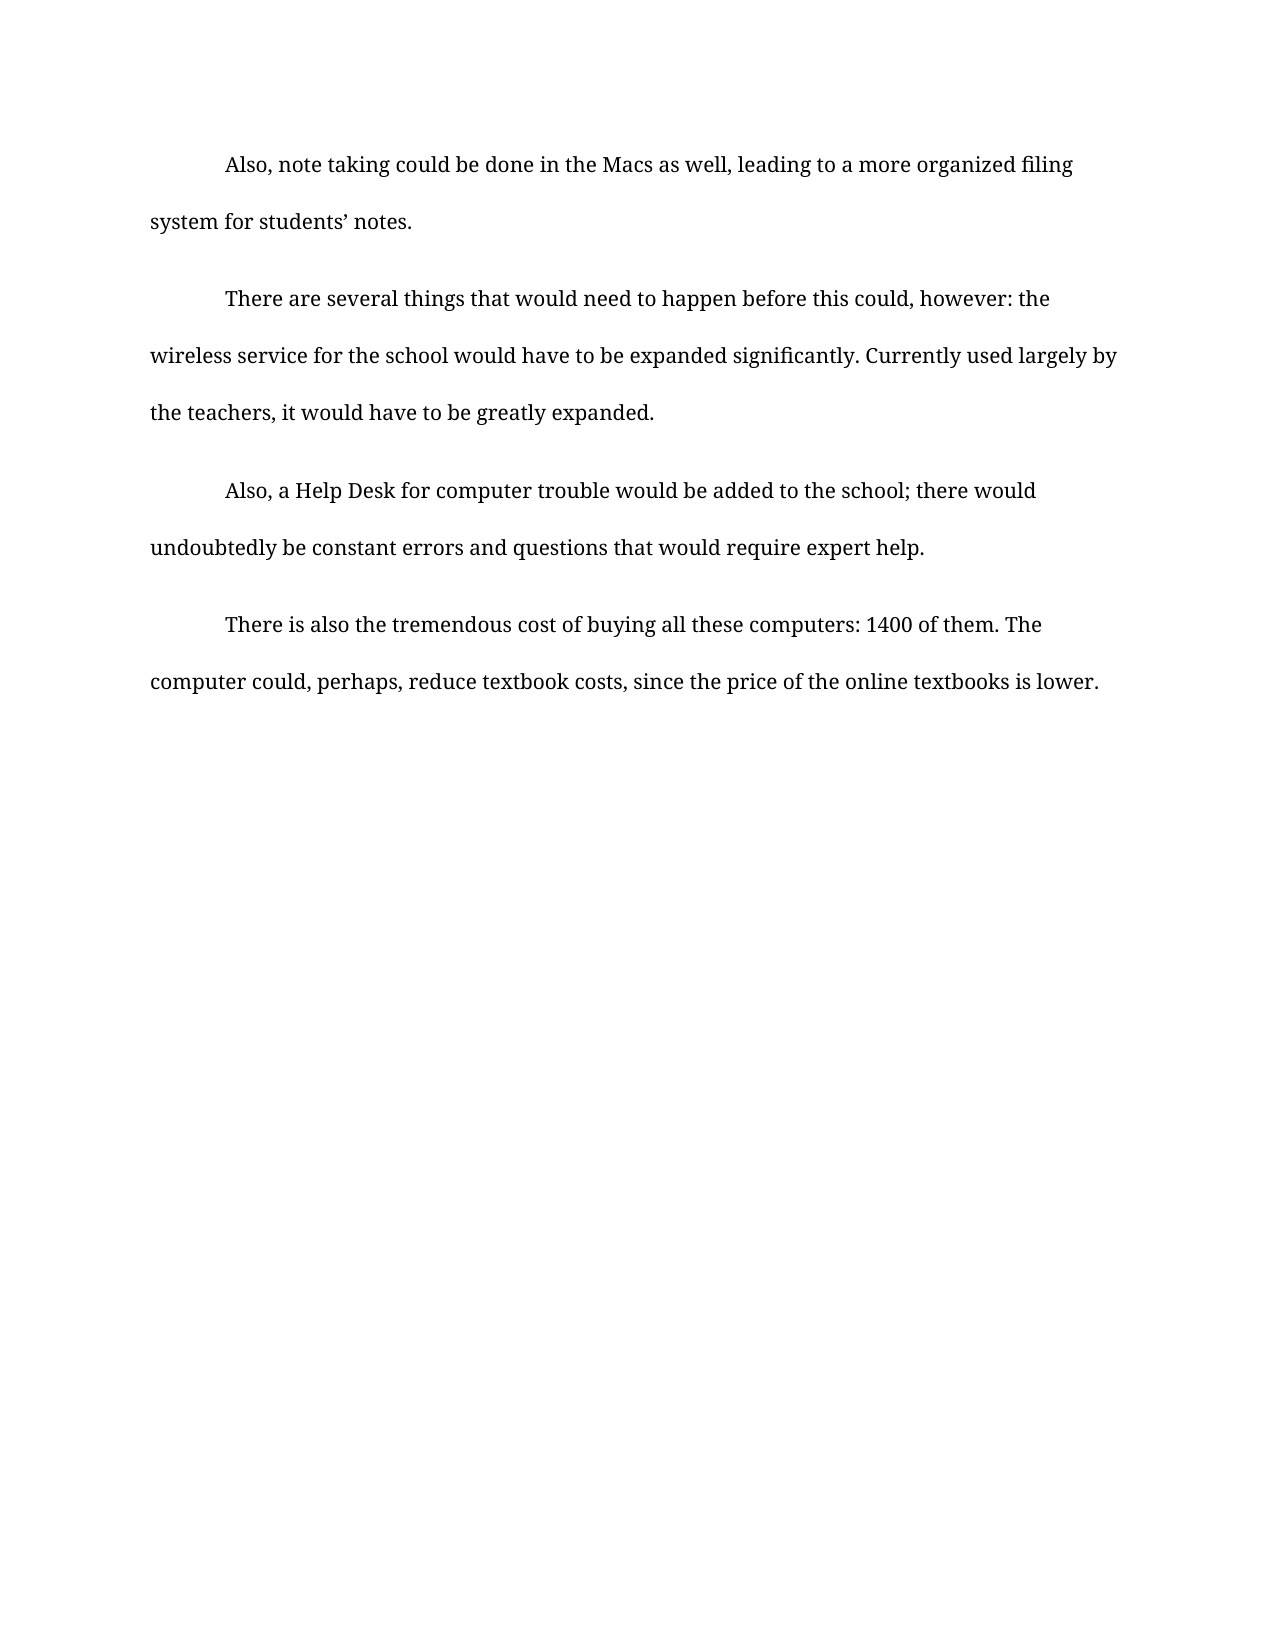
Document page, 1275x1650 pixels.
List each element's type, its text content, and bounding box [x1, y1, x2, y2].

text Also, a Help Desk for computer trouble would be added to the school; there would undoubtedly be constant errors and questions that would require expert help. [150, 476, 1125, 561]
text There is also the tremendous cost of buying all these computers: 1400 of them. The computer could, perhaps, reduce textbook costs, since the price of the online textbooks is lower. [150, 611, 1125, 696]
text There are several things that would need to happen before this could, however: the wireless service for the school would have to be expanded significantly. Currently used largely by the teachers, it would have to be greatly expanded. [150, 284, 1125, 427]
text Also, note taking could be done in the Macs as well, leading to a more organized filing system for students’ notes. [150, 150, 1125, 235]
